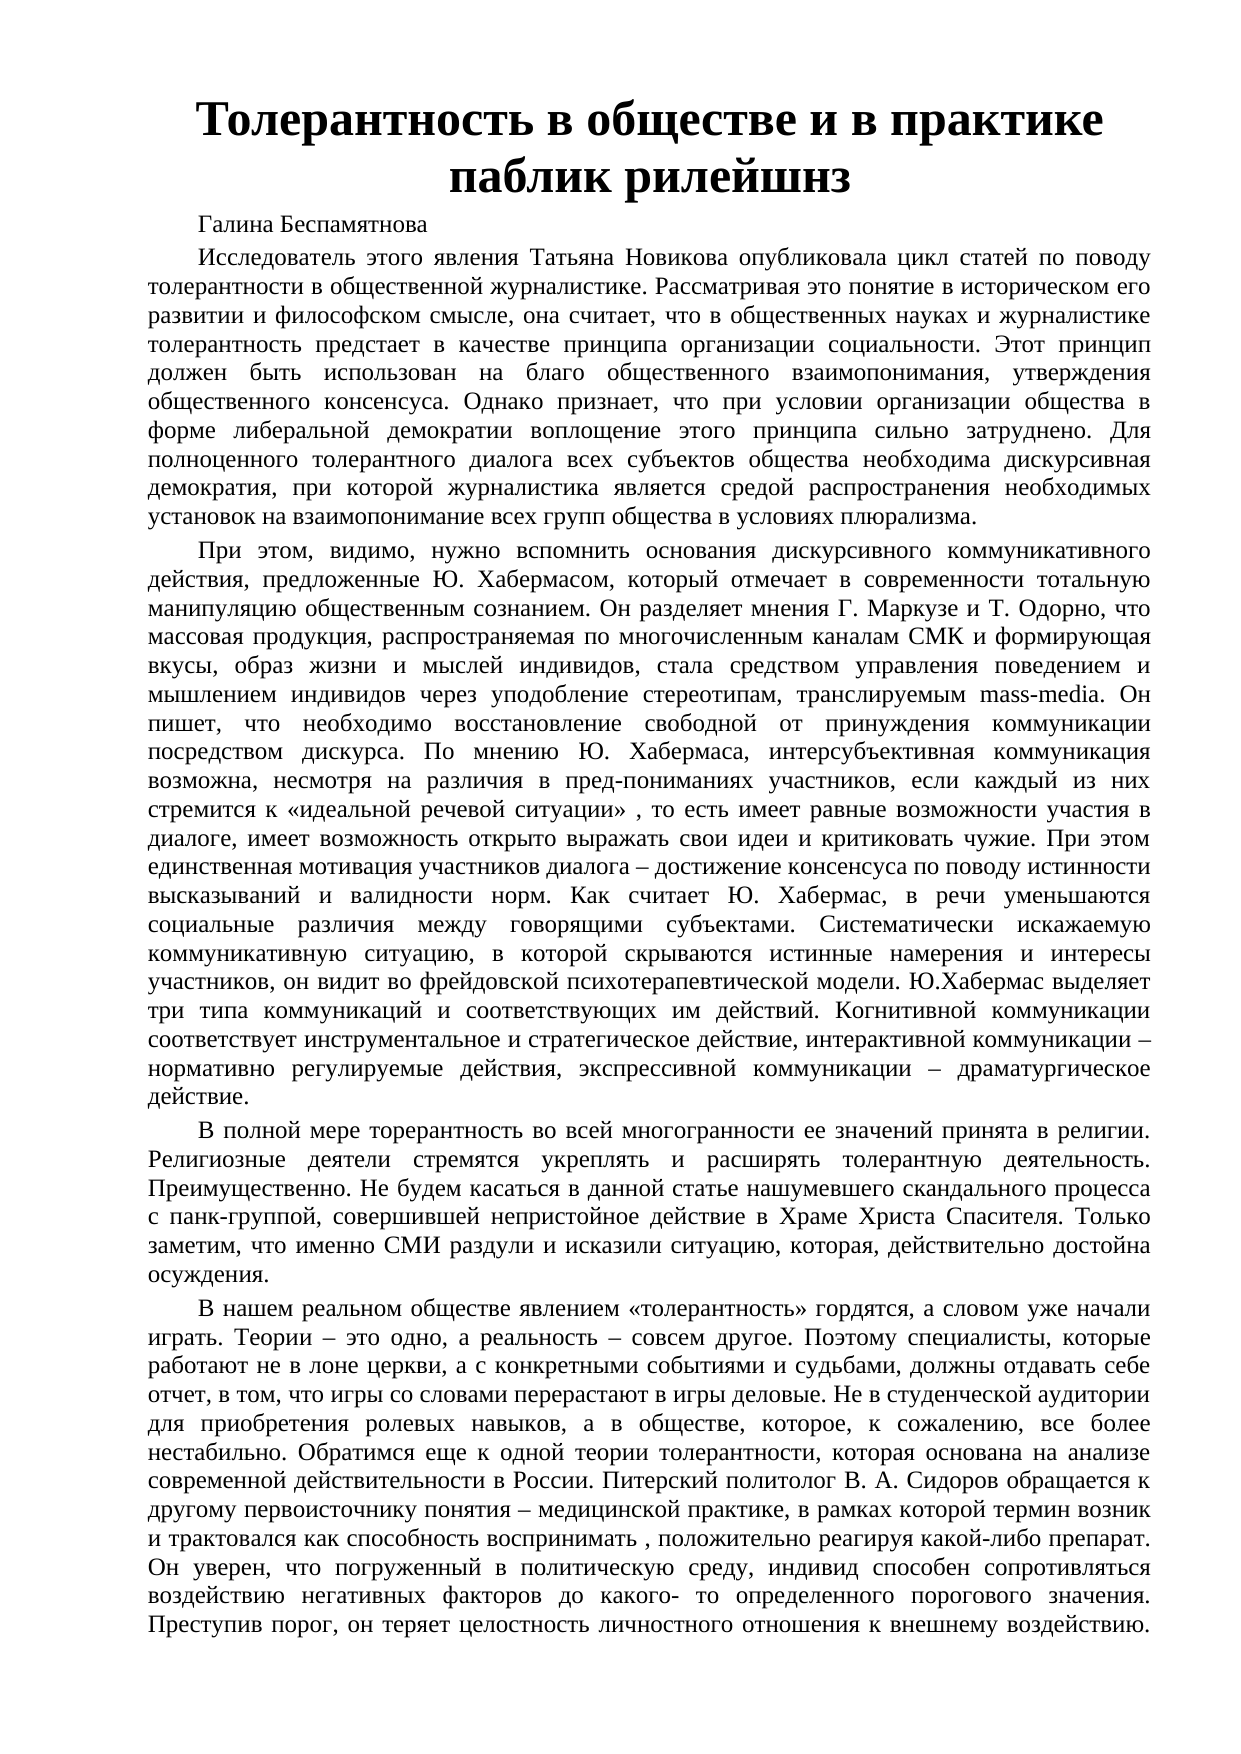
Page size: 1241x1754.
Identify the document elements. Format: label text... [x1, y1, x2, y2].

text Галина Беспамятнова [148, 209, 1152, 237]
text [148, 1293, 1152, 1638]
subtitle Толерантность в обществе и в практике паблик рилейшнз [148, 88, 1152, 203]
text В полной мере торерантность во всей многогранности ее значений принята в религии. Религиозные деятели стремятся укреплять и расширять толерантную деятельность. Преимущественно. Не будем касаться в данной статье нашумевшего скандального процесса с панк-группой, совершившей непристойное действие в Храме Христа Спасителя. Только заметим, что именно СМИ раздули и исказили ситуацию, которая, действительно достойна осуждения. [148, 1115, 1152, 1288]
text Исследователь этого явления Татьяна Новикова опубликовала цикл статей по поводу толерантности в общественной журналистике. Рассматривая это понятие в историческом его развитии и философском смысле, она считает, что в общественных науках и журналистике толерантность предстает в качестве принципа организации социальности. Этот принцип должен быть использован на благо общественного взаимопонимания, утверждения общественного консенсуса. Однако признает, что при условии организации общества в форме либеральной демократии воплощение этого принципа сильно затруднено. Для полноценного толерантного диалога всех субъектов общества необходима дискурсивная демократия, при которой журналистика является средой распространения необходимых установок на взаимопонимание всех групп общества в условиях плюрализма. [148, 242, 1152, 530]
text При этом, видимо, нужно вспомнить основания дискурсивного коммуникативного действия, предложенные Ю. Хабермасом, который отмечает в современности тотальную манипуляцию общественным сознанием. Он разделяет мнения Г. Маркузе и Т. Одорно, что массовая продукция, распространяемая по многочисленным каналам СМК и формирующая вкусы, образ жизни и мыслей индивидов, стала средством управления поведением и мышлением индивидов через уподобление стереотипам, транслируемым mass-media. Он пишет, что необходимо восстановление свободной от принуждения коммуникации посредством дискурса. По мнению Ю. Хабермаса, интерсубъективная коммуникация возможна, несмотря на различия в пред-пониманиях участников, если каждый из них стремится к «идеальной речевой ситуации» , то есть имеет равные возможности участия в диалоге, имеет возможность открыто выражать свои идеи и критиковать чужие. При этом единственная мотивация участников диалога – достижение консенсуса по поводу истинности высказываний и валидности норм. Как считает Ю. Хабермас, в речи уменьшаются социальные различия между говорящими субъектами. Систематически искажаемую коммуникативную ситуацию, в которой скрываются истинные намерения и интересы участников, он видит во фрейдовской психотерапевтической модели. Ю.Хабермас выделяет три типа коммуникаций и соответствующих им действий. Когнитивной коммуникации соответствует инструментальное и стратегическое действие, интерактивной коммуникации – нормативно регулируемые действия, экспрессивной коммуникации – драматургическое действие. [148, 535, 1152, 1110]
